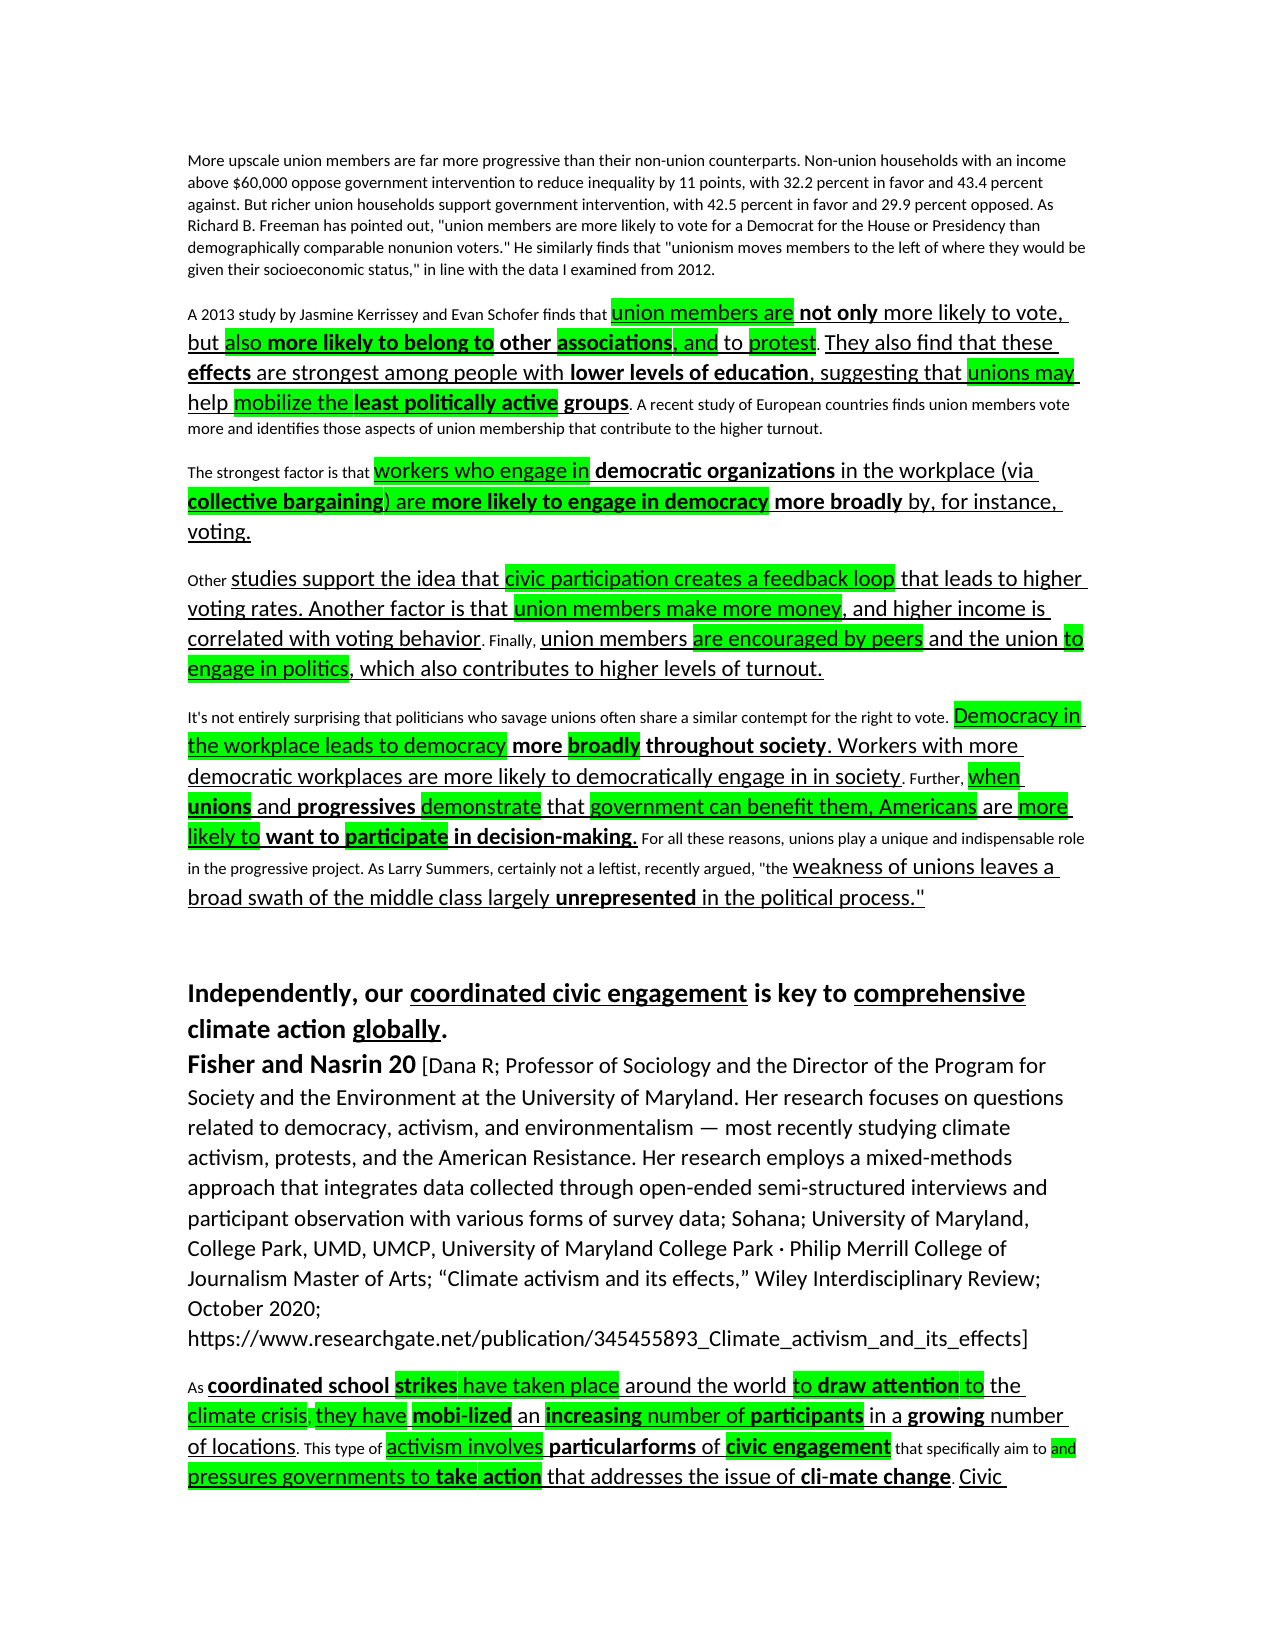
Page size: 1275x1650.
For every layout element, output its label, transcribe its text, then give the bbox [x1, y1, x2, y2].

text A 2013 study by Jasmine Kerrissey and Evan Schofer finds that union members are not only more likely to vote, but also more likely to belong to other associations, and to protest. They also find that these effects are strongest among people with lower levels of education, suggesting that unions may help mobilize the least politically active groups. A recent study of European countries finds union members vote more and identifies those aspects of union membership that contribute to the higher turnout. [187, 298, 1087, 438]
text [187, 1371, 1087, 1490]
text Other studies support the idea that civic participation creates a feedback loop that leads to higher voting rates. Another factor is that union members make more money, and higher income is correlated with voting behavior. Finally, union members are encouraged by peers and the union to engage in politics, which also contributes to higher levels of turnout. [187, 564, 1087, 683]
text The strongest factor is that workers who engage in democratic organizations in the workplace (via collective bargaining) are more likely to engage in democracy more broadly by, for instance, voting. [187, 457, 1087, 545]
text More upscale union members are far more progressive than their non-union counterparts. Non-union households with an income above $60,000 oppose government intervention to reduce inequality by 11 points, with 32.2 percent in favor and 43.4 percent against. But richer union households support government intervention, with 42.5 percent in favor and 29.9 percent opposed. As Richard B. Freeman has pointed out, "union members are more likely to vote for a Democrat for the House or Presidency than demographically comparable nonunion voters." He similarly finds that "unionism moves members to the left of where they would be given their socioeconomic status," in line with the data I examined from 2012. [187, 150, 1087, 280]
subtitle Independently, our coordinated civic engagement is key to comprehensive climate action globally. [187, 976, 1087, 1045]
text Fisher and Nasrin 20 [Dana R; Professor of Sociology and the Director of the Program for Society and the Environment at the University of Maryland. Her research focuses on questions related to democracy, activism, and environmentalism — most recently studying climate activism, protests, and the American Resistance. Her research employs a mixed-methods approach that integrates data collected through open-ended semi-structured interviews and participant observation with various forms of survey data; Sohana; University of Maryland, College Park, UMD, UMCP, University of Maryland College Park · Philip Merrill College of Journalism Master of Arts; “Climate activism and its effects,” Wiley Interdisciplinary Review; October 2020; https://www.researchgate.net/publication/345455893_Climate_activism_and_its_effects] [187, 1048, 1087, 1353]
text It's not entirely surprising that politicians who savage unions often share a similar contempt for the right to vote. Democracy in the workplace leads to democracy more broadly throughout society. Workers with more democratic workplaces are more likely to democratically engage in in society. Further, when unions and progressives demonstrate that government can benefit them, Americans are more likely to want to participate in decision-making. For all these reasons, unions play a unique and indispensable role in the progressive project. As Larry Summers, certainly not a leftist, recently argued, "the weakness of unions leaves a broad swath of the middle class largely unrepresented in the political process." [187, 701, 1087, 911]
